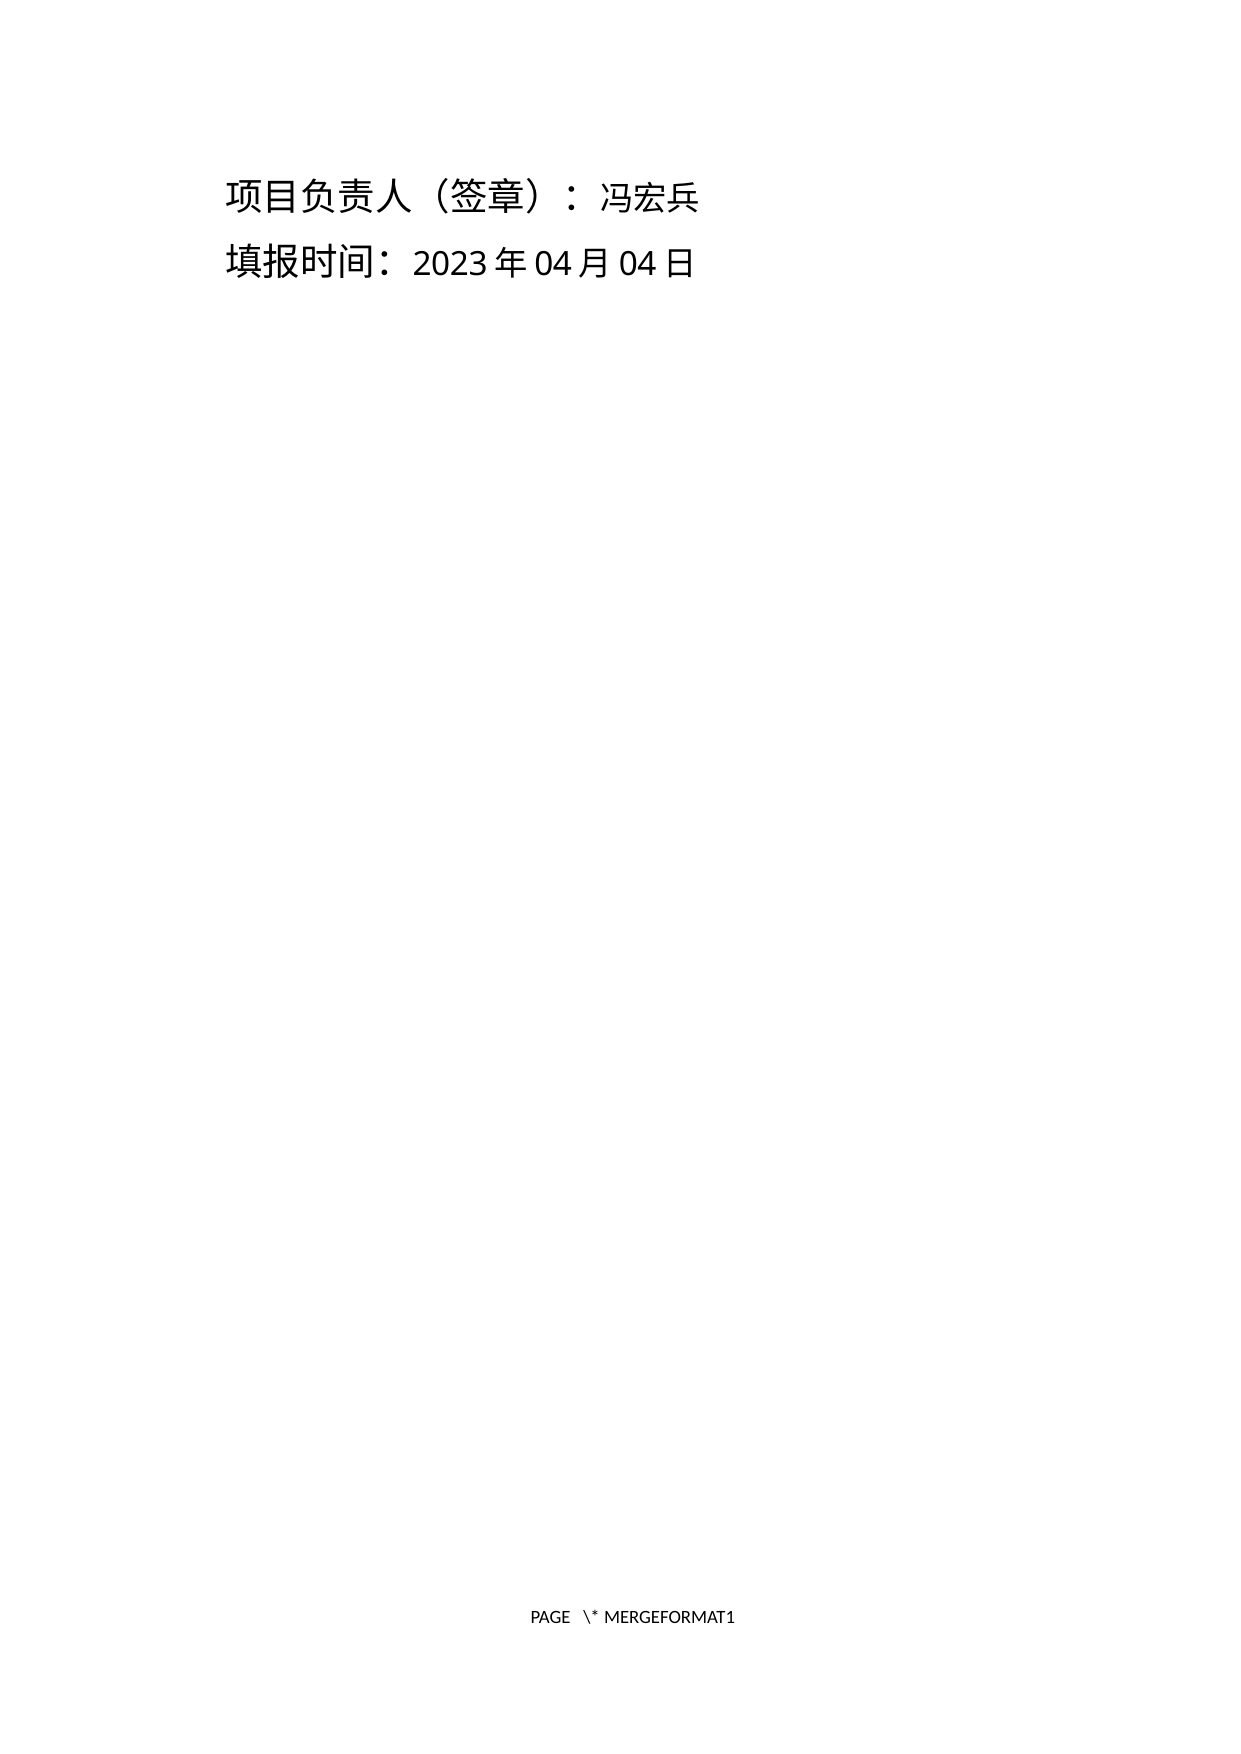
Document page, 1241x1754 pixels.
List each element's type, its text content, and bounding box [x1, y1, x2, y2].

text 填报时间：2023年04月04日 [187, 227, 1078, 292]
text 项目负责人（签章）：冯宏兵 [187, 162, 1078, 227]
